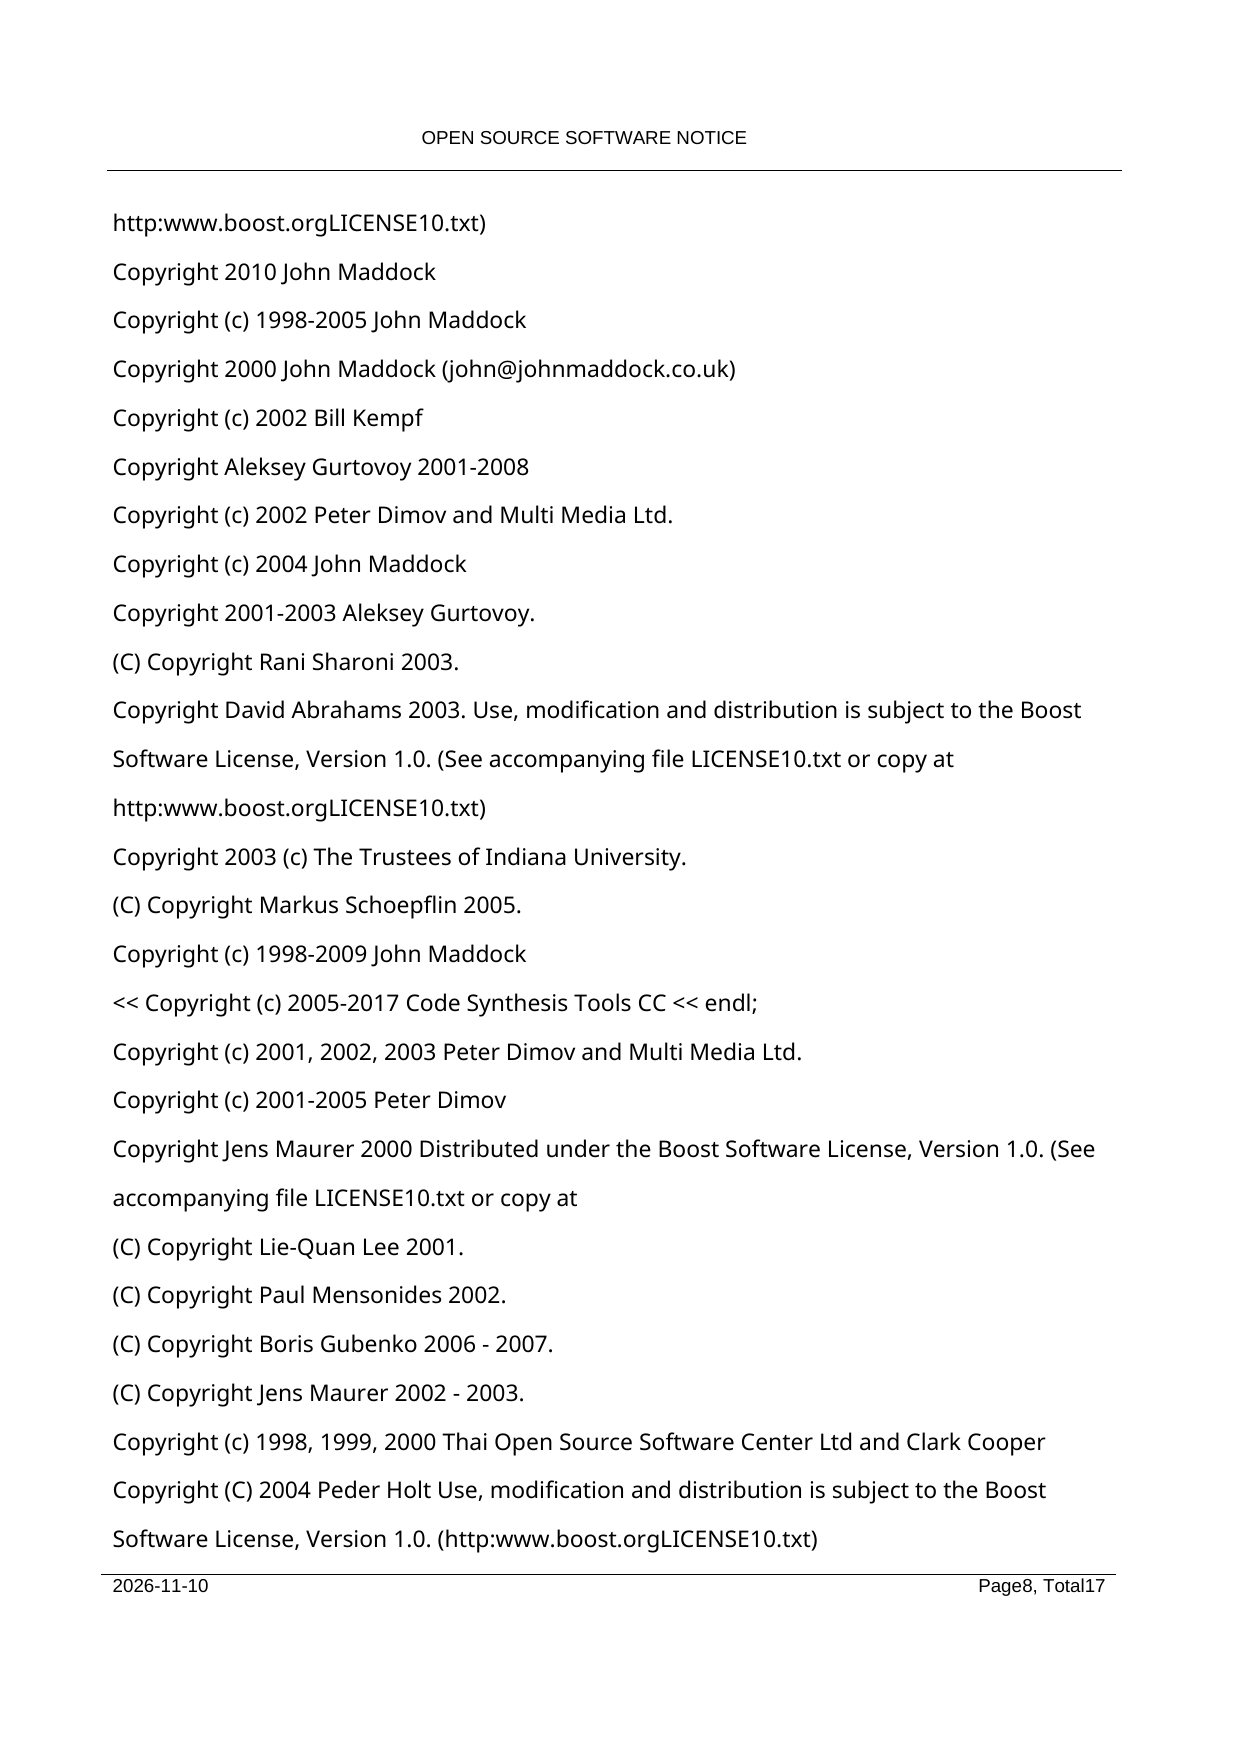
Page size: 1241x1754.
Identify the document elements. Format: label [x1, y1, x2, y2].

text [112, 206, 1128, 1555]
